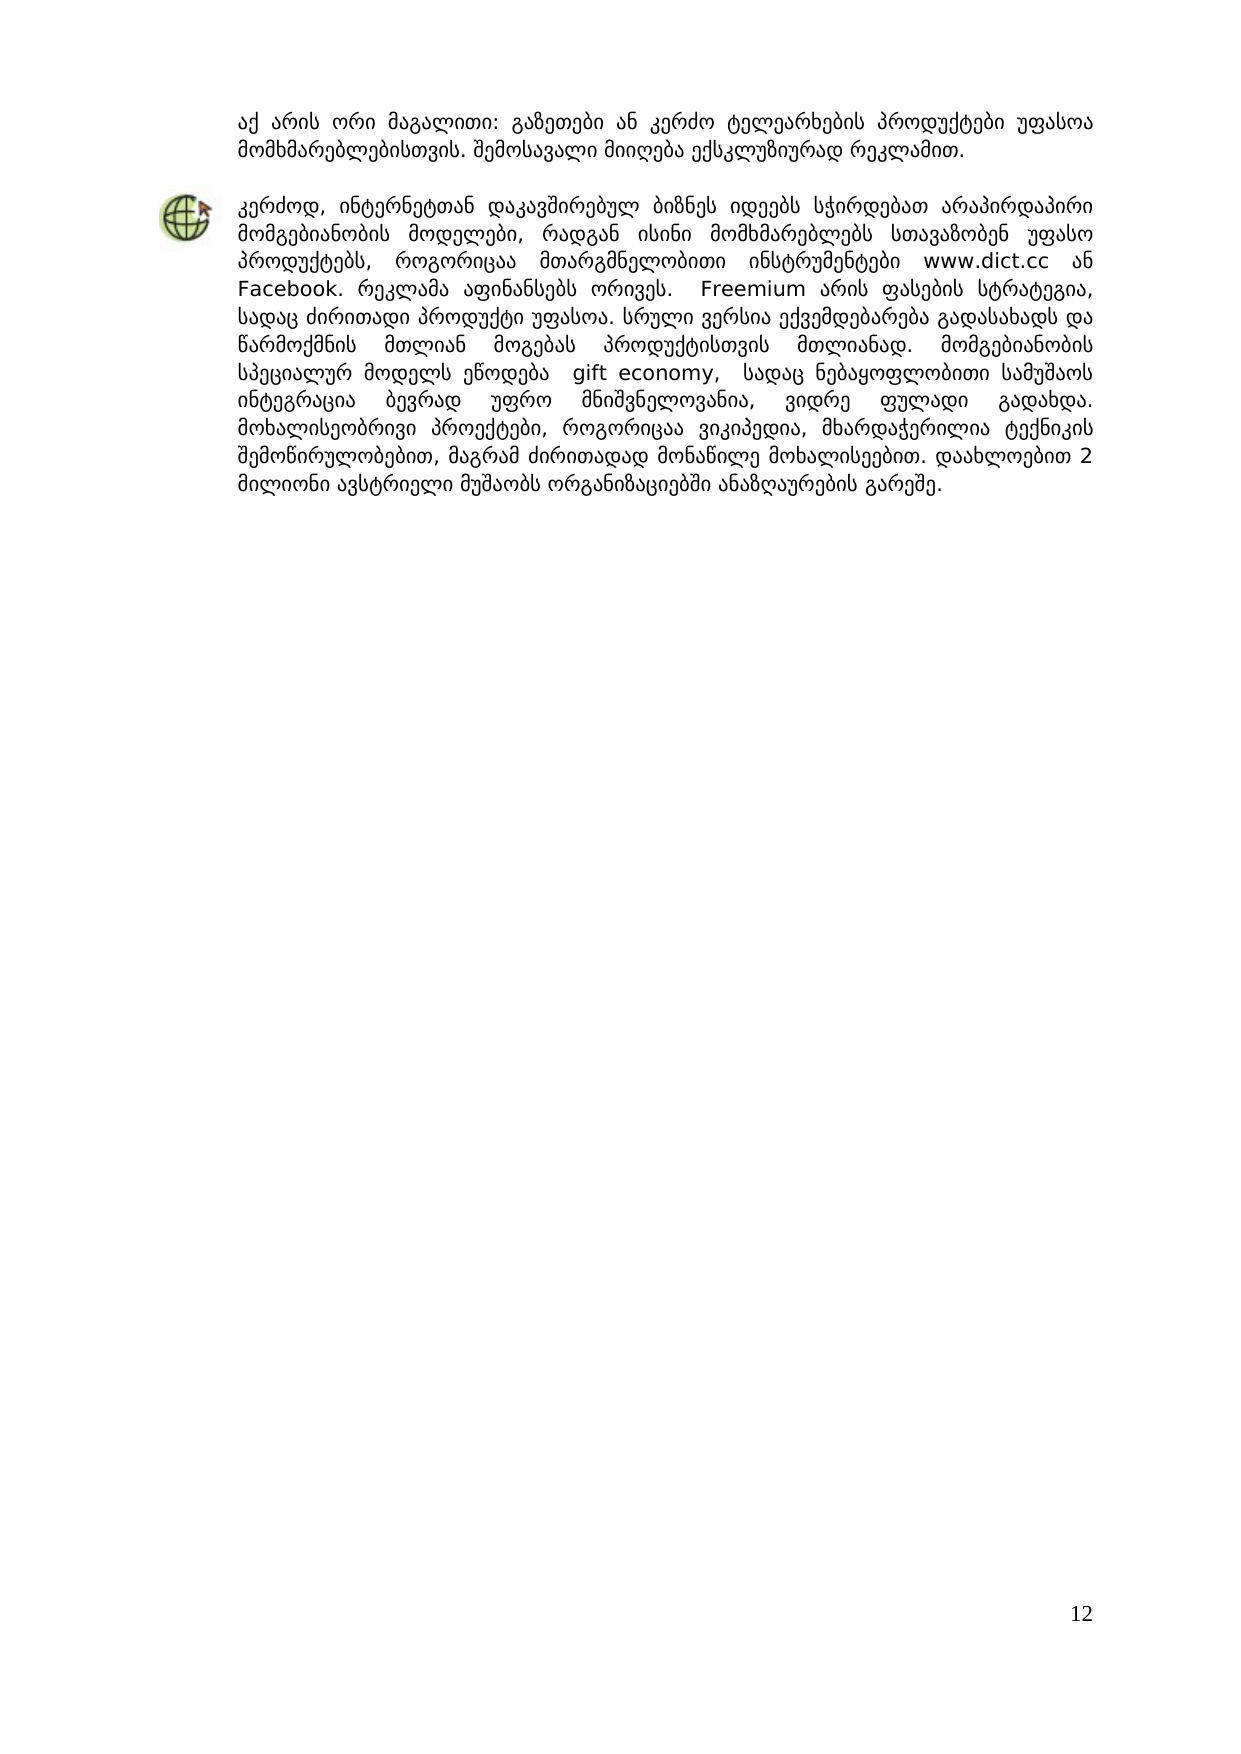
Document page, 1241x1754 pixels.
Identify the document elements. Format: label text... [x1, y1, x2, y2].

picture [159, 185, 224, 252]
text აქ არის ორი მაგალითი: გაზეთები ან კერძო ტელეარხების პროდუქტები უფასოა მომხმარებლებისთვის. შემოსავალი მიიღება ექსკლუზიურად რეკლამით. [237, 110, 1094, 162]
text კერძოდ, ინტერნეტთან დაკავშირებულ ბიზნეს იდეებს სჭირდებათ არაპირდაპირი მომგებიანობის მოდელები, რადგან ისინი მომხმარებლებს სთავაზობენ უფასო პროდუქტებს, როგორიცაა მთარგმნელობითი ინსტრუმენტები www.dict.cc ან Facebook. რეკლამა აფინანსებს ორივეს. Freemium არის ფასების სტრატეგია, სადაც ძირითადი პროდუქტი უფასოა. სრული ვერსია ექვემდებარება გადასახადს და წარმოქმნის მთლიან მოგებას პროდუქტისთვის მთლიანად. მომგებიანობის სპეციალურ მოდელს ეწოდება gift economy, სადაც ნებაყოფლობითი სამუშაოს ინტეგრაცია ბევრად უფრო მნიშვნელოვანია, ვიდრე ფულადი გადახდა. მოხალისეობრივი პროექტები, როგორიცაა ვიკიპედია, მხარდაჭერილია ტექნიკის შემოწირულობებით, მაგრამ ძირითადად მონაწილე მოხალისეებით. დაახლოებით 2 მილიონი ავსტრიელი მუშაობს ორგანიზაციებში ანაზღაურების გარეშე. [237, 194, 1094, 496]
